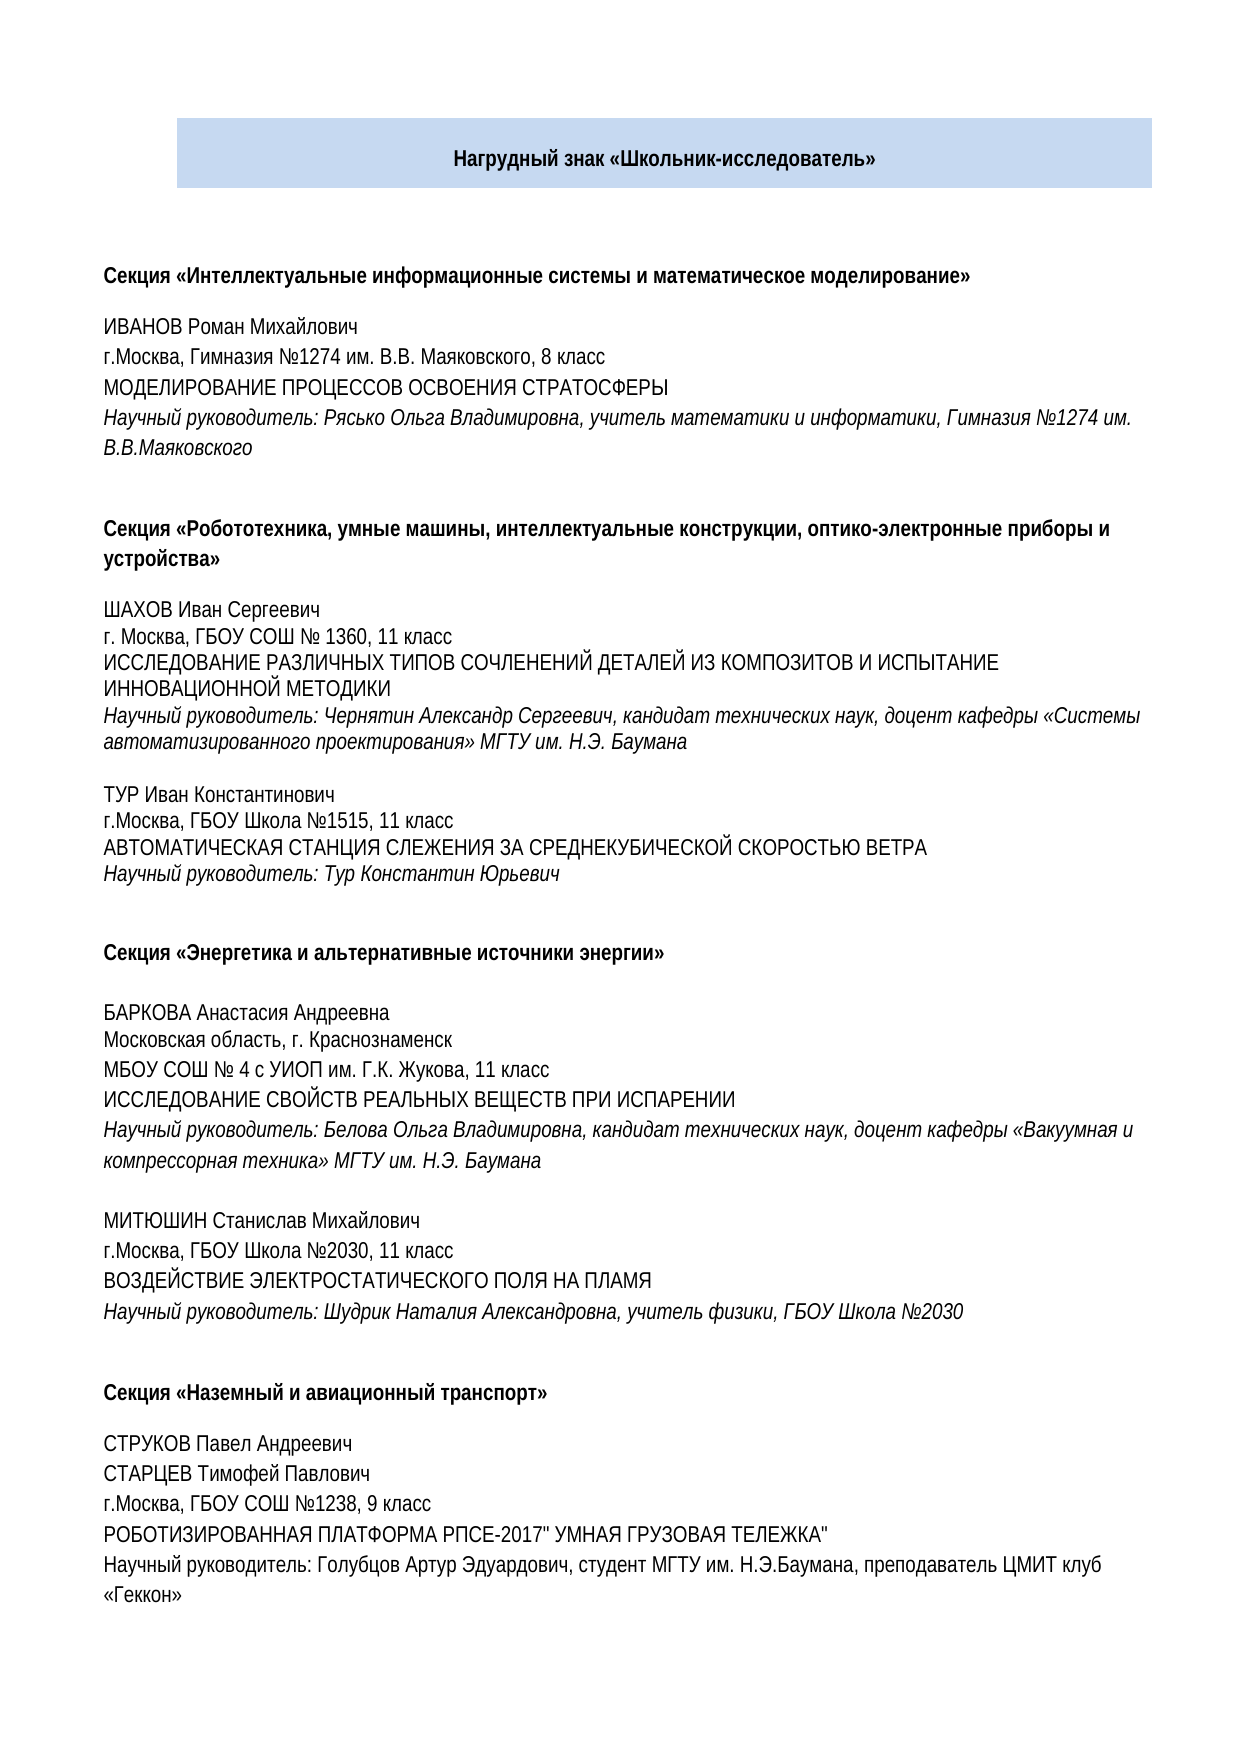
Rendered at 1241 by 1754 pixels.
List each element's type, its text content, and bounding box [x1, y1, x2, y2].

text СТАРЦЕВ Тимофей Павлович [103, 1460, 1152, 1486]
text СТРУКОВ Павел Андреевич [103, 1430, 1152, 1456]
text БАРКОВА Анастасия Андреевна [103, 999, 1152, 1026]
text МБОУ СОШ № 4 с УИОП им. Г.К. Жукова, 11 класс [103, 1056, 1152, 1082]
text Научный руководитель: Чернятин Александр Сергеевич, кандидат технических наук, доцент кафедры «Системы автоматизированного проектирования» МГТУ им. Н.Э. Баумана [103, 702, 1152, 754]
text МИТЮШИН Станислав Михайлович [103, 1207, 1152, 1233]
text Секция «Энергетика и альтернативные источники энергии» [103, 939, 1152, 965]
text ИВАНОВ Роман Михайлович [103, 313, 1152, 339]
text ТУР Иван Константинович [103, 781, 1152, 807]
text ШАХОВ Иван Сергеевич [103, 596, 1152, 623]
text ВОЗДЕЙСТВИЕ ЭЛЕКТРОСТАТИЧЕСКОГО ПОЛЯ НА ПЛАМЯ [103, 1267, 1152, 1294]
text Секция «Интеллектуальные информационные системы и математическое моделирование» [103, 262, 1152, 288]
text Научный руководитель: Рясько Ольга Владимировна, учитель математики и информатики, Гимназия №1274 им. В.В.Маяковского [103, 404, 1152, 460]
text г.Москва, ГБОУ СОШ №1238, 9 класс [103, 1490, 1152, 1517]
text ИССЛЕДОВАНИЕ РАЗЛИЧНЫХ ТИПОВ СОЧЛЕНЕНИЙ ДЕТАЛЕЙ ИЗ КОМПОЗИТОВ И ИСПЫТАНИЕ ИННОВАЦИОННОЙ МЕТОДИКИ [103, 649, 1152, 702]
text РОБОТИЗИРОВАННАЯ ПЛАТФОРМА РПСЕ-2017" УМНАЯ ГРУЗОВАЯ ТЕЛЕЖКА" [103, 1521, 1152, 1547]
text Научный руководитель: Белова Ольга Владимировна, кандидат технических наук, доцент кафедры «Вакуумная и компрессорная техника» МГТУ им. Н.Э. Баумана [103, 1116, 1152, 1173]
text Научный руководитель: Голубцов Артур Эдуардович, студент МГТУ им. Н.Э.Баумана, преподаватель ЦМИТ клуб «Геккон» [103, 1551, 1152, 1607]
text Секция «Робототехника, умные машины, интеллектуальные конструкции, оптико-электронные приборы и устройства» [103, 515, 1152, 572]
text АВТОМАТИЧЕСКАЯ СТАНЦИЯ СЛЕЖЕНИЯ ЗА СРЕДНЕКУБИЧЕСКОЙ СКОРОСТЬЮ ВЕТРА [103, 833, 1152, 860]
text г.Москва, ГБОУ Школа №2030, 11 класс [103, 1237, 1152, 1263]
text г.Москва, ГБОУ Школа №1515, 11 класс [103, 807, 1152, 833]
text ИССЛЕДОВАНИЕ СВОЙСТВ РЕАЛЬНЫХ ВЕЩЕСТВ ПРИ ИСПАРЕНИИ [103, 1086, 1152, 1112]
text Нагрудный знак «Школьник-исследователь» [177, 144, 1152, 171]
text Научный руководитель: Тур Константин Юрьевич [103, 860, 1152, 886]
text г.Москва, Гимназия №1274 им. В.В. Маяковского, 8 класс [103, 343, 1152, 369]
text Секция «Наземный и авиационный транспорт» [103, 1379, 1152, 1405]
text Научный руководитель: Шудрик Наталия Александровна, учитель физики, ГБОУ Школа №2030 [103, 1298, 1152, 1324]
text Московская область, г. Краснознаменск [103, 1026, 1152, 1052]
text г. Москва, ГБОУ СОШ № 1360, 11 класс [103, 623, 1152, 649]
text МОДЕЛИРОВАНИЕ ПРОЦЕССОВ ОСВОЕНИЯ СТРАТОСФЕРЫ [103, 373, 1152, 400]
